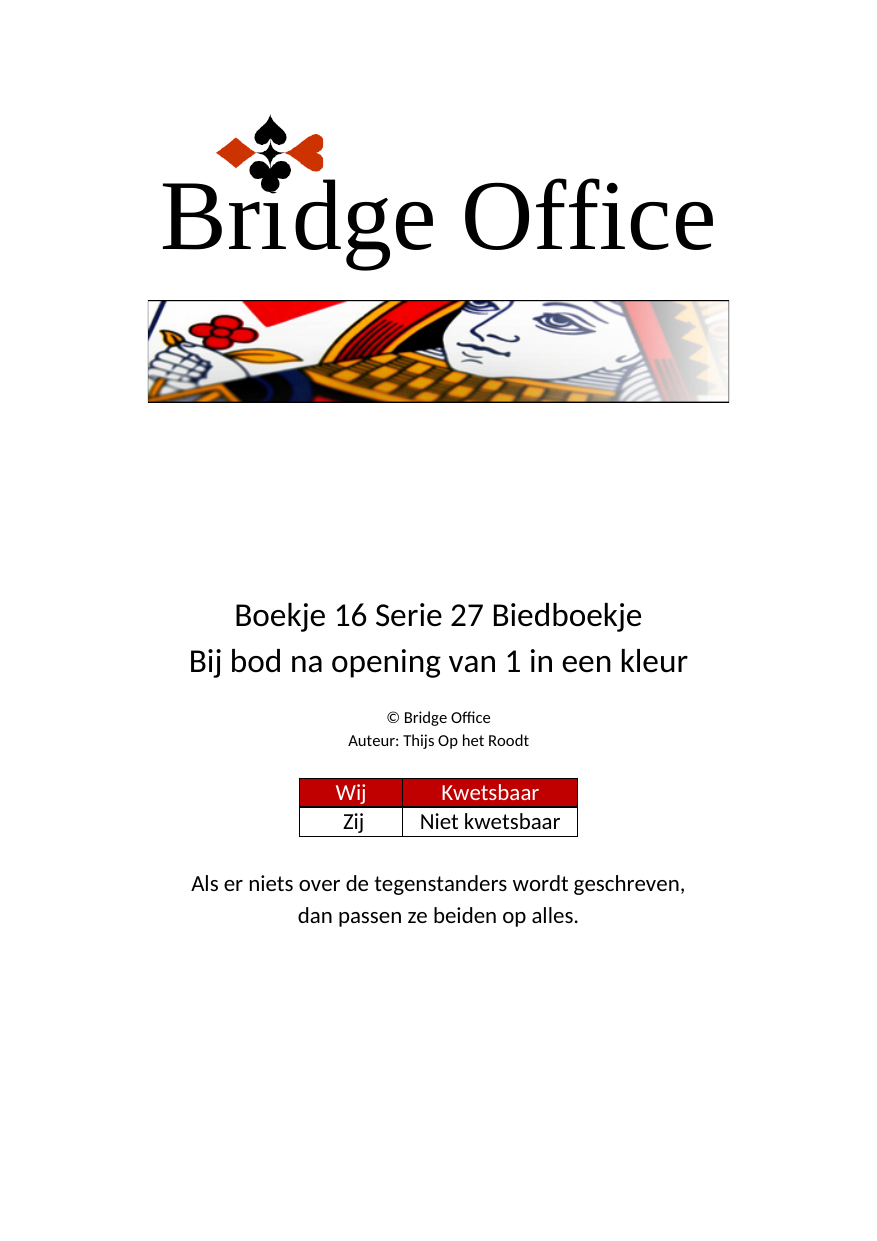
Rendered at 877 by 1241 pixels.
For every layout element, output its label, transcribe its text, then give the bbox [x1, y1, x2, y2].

text Bij bod na opening van 1 in een kleur © Bridge Office [148, 640, 729, 728]
text Als er niets over de tegenstanders wordt geschreven, dan passen ze beiden op alles. [148, 869, 729, 929]
table_header Kwetsbaar [403, 779, 577, 806]
text Auteur: Thijs Op het Roodt [148, 731, 729, 751]
picture [147, 300, 730, 403]
text Boekje 16 Serie 27 Biedboekje [148, 547, 729, 634]
table_cell Niet kwetsbaar [403, 808, 577, 836]
table_cell Zij [300, 808, 402, 836]
table_header Wij [300, 779, 402, 806]
